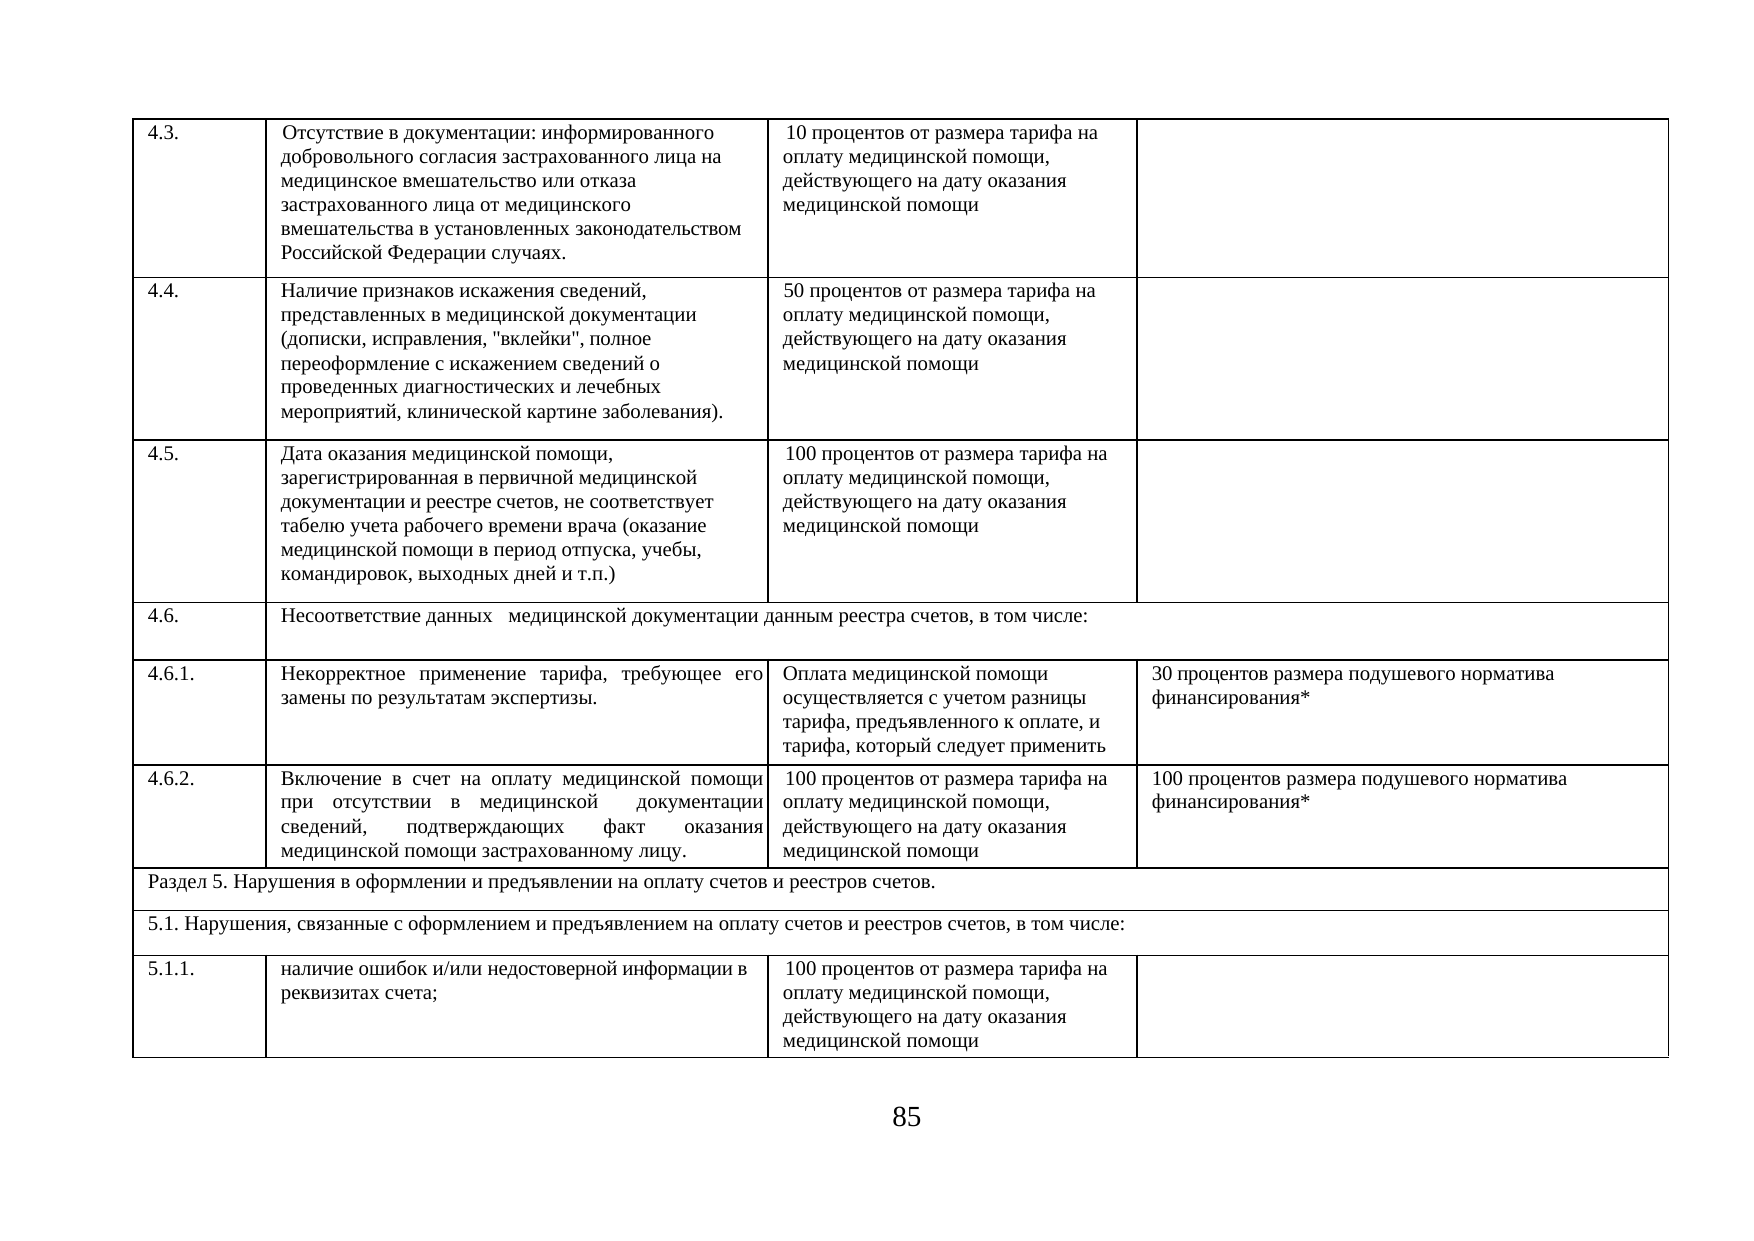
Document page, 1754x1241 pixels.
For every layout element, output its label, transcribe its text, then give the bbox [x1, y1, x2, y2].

table_cell 100 процентов от размера тарифа на оплату медицинской помощи, действующего на дату оказания медицинской помощи [769, 766, 1136, 867]
table_cell Наличие признаков искажения сведений, представленных в медицинской документации (дописки, исправления, "вклейки", полное переоформление с искажением сведений о проведенных диагностических и лечебных мероприятий, клинической картине заболевания). [267, 278, 767, 439]
table_cell Отсутствие в документации: информированного добровольного согласия застрахованного лица на медицинское вмешательство или отказа застрахованного лица от медицинского вмешательства в установленных законодательством Российской Федерации случаях. [267, 120, 767, 277]
table_cell 4.6. [134, 603, 265, 659]
table_cell 100 процентов размера подушевого норматива финансирования* [1138, 766, 1668, 867]
table_cell Некорректное применение тарифа, требующее его замены по результатам экспертизы. [267, 661, 767, 764]
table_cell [769, 956, 1136, 1057]
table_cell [769, 120, 1136, 277]
table_cell 4.4. [134, 278, 265, 439]
table_cell 4.6.2. [134, 766, 265, 867]
table_cell [1138, 956, 1668, 1057]
table_cell 50 процентов от размера тарифа на оплату медицинской помощи, действующего на дату оказания медицинской помощи [769, 278, 1136, 439]
table_cell 4.6.1. [134, 661, 265, 764]
table_cell наличие ошибок и/или недостоверной информации в реквизитах счета; [267, 956, 767, 1057]
table_cell [1138, 278, 1668, 439]
table_cell Несоответствие данных медицинской документации данным реестра счетов, в том числе: [267, 603, 1668, 659]
table_cell Раздел 5. Нарушения в оформлении и предъявлении на оплату счетов и реестров счетов. [134, 869, 1668, 910]
table_cell Дата оказания медицинской помощи, зарегистрированная в первичной медицинской документации и реестре счетов, не соответствует табелю учета рабочего времени врача (оказание медицинской помощи в период отпуска, учебы, командировок, выходных дней и т.п.) [267, 441, 767, 602]
table_cell [1138, 120, 1668, 277]
table_cell [1138, 441, 1668, 602]
table_cell 100 процентов от размера тарифа на оплату медицинской помощи, действующего на дату оказания медицинской помощи [769, 441, 1136, 602]
table_cell 4.5. [134, 441, 265, 602]
table_cell Оплата медицинской помощи осуществляется с учетом разницы тарифа, предъявленного к оплате, и тарифа, который следует применить [769, 661, 1136, 764]
table_cell 4.3. [134, 120, 265, 277]
table_cell 5.1. Нарушения, связанные с оформлением и предъявлением на оплату счетов и реестров счетов, в том числе: [134, 911, 1668, 954]
table_cell Включение в счет на оплату медицинской помощи при отсутствии в медицинской документации сведений, подтверждающих факт оказания медицинской помощи застрахованному лицу. [267, 766, 767, 867]
table_cell 30 процентов размера подушевого норматива финансирования* [1138, 661, 1668, 764]
table_cell 5.1.1. [134, 956, 265, 1057]
